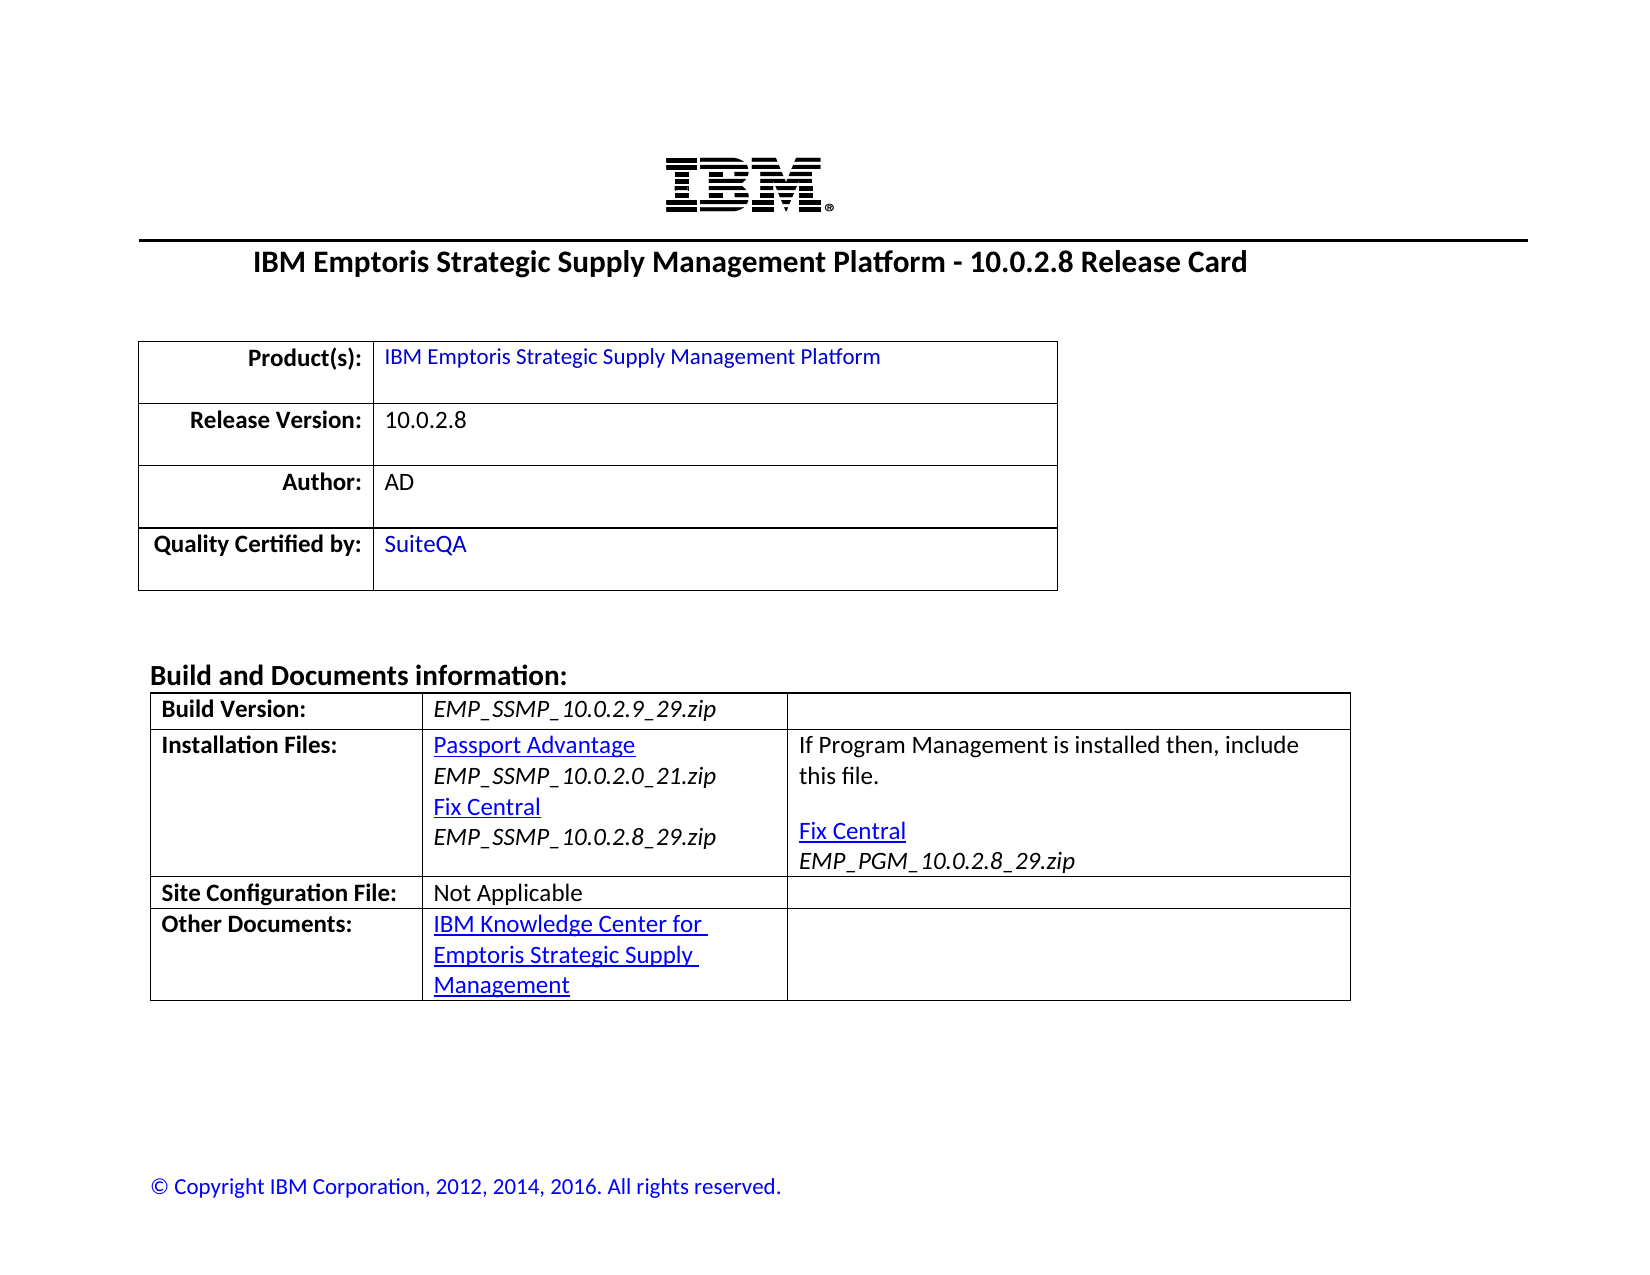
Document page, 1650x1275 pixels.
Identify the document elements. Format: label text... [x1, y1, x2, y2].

table_cell SuiteQA [374, 529, 1057, 589]
table_header Build Version: [151, 694, 422, 729]
table_cell [788, 909, 1350, 1000]
table_cell Installation Files: [151, 730, 422, 876]
text Build and Documents information: [150, 657, 1335, 692]
table_cell AD [374, 466, 1057, 527]
table_cell Not Applicable [423, 877, 787, 907]
table_header IBM Emptoris Strategic Supply Management Platform - 10.0.2.8 Release Card [139, 242, 1528, 341]
table_cell Passport Advantage EMP_SSMP_10.0.2.0_21.zip Fix Central EMP_SSMP_10.0.2.8_29.zip [423, 730, 787, 876]
table_cell Author: [139, 466, 373, 527]
table_cell Other Documents: [151, 909, 422, 1000]
table_cell Release Version: [139, 404, 373, 465]
table_header [788, 694, 1350, 729]
table_cell IBM Knowledge Center for Emptoris Strategic Supply Management [423, 909, 787, 1000]
table_cell Site Configuration File: [151, 877, 422, 907]
table_cell Product(s): [139, 342, 373, 403]
table_cell 10.0.2.8 [374, 404, 1057, 465]
table_cell Quality Certified by: [139, 529, 373, 589]
table_cell If Program Management is installed then, include this file. Fix Central EMP_PGM_10.0.2.8_29.zip [788, 730, 1350, 876]
table_header EMP_SSMP_10.0.2.9_29.zip [423, 694, 787, 729]
table_cell [788, 877, 1350, 907]
table_cell IBM Emptoris Strategic Supply Management Platform [374, 342, 1057, 403]
